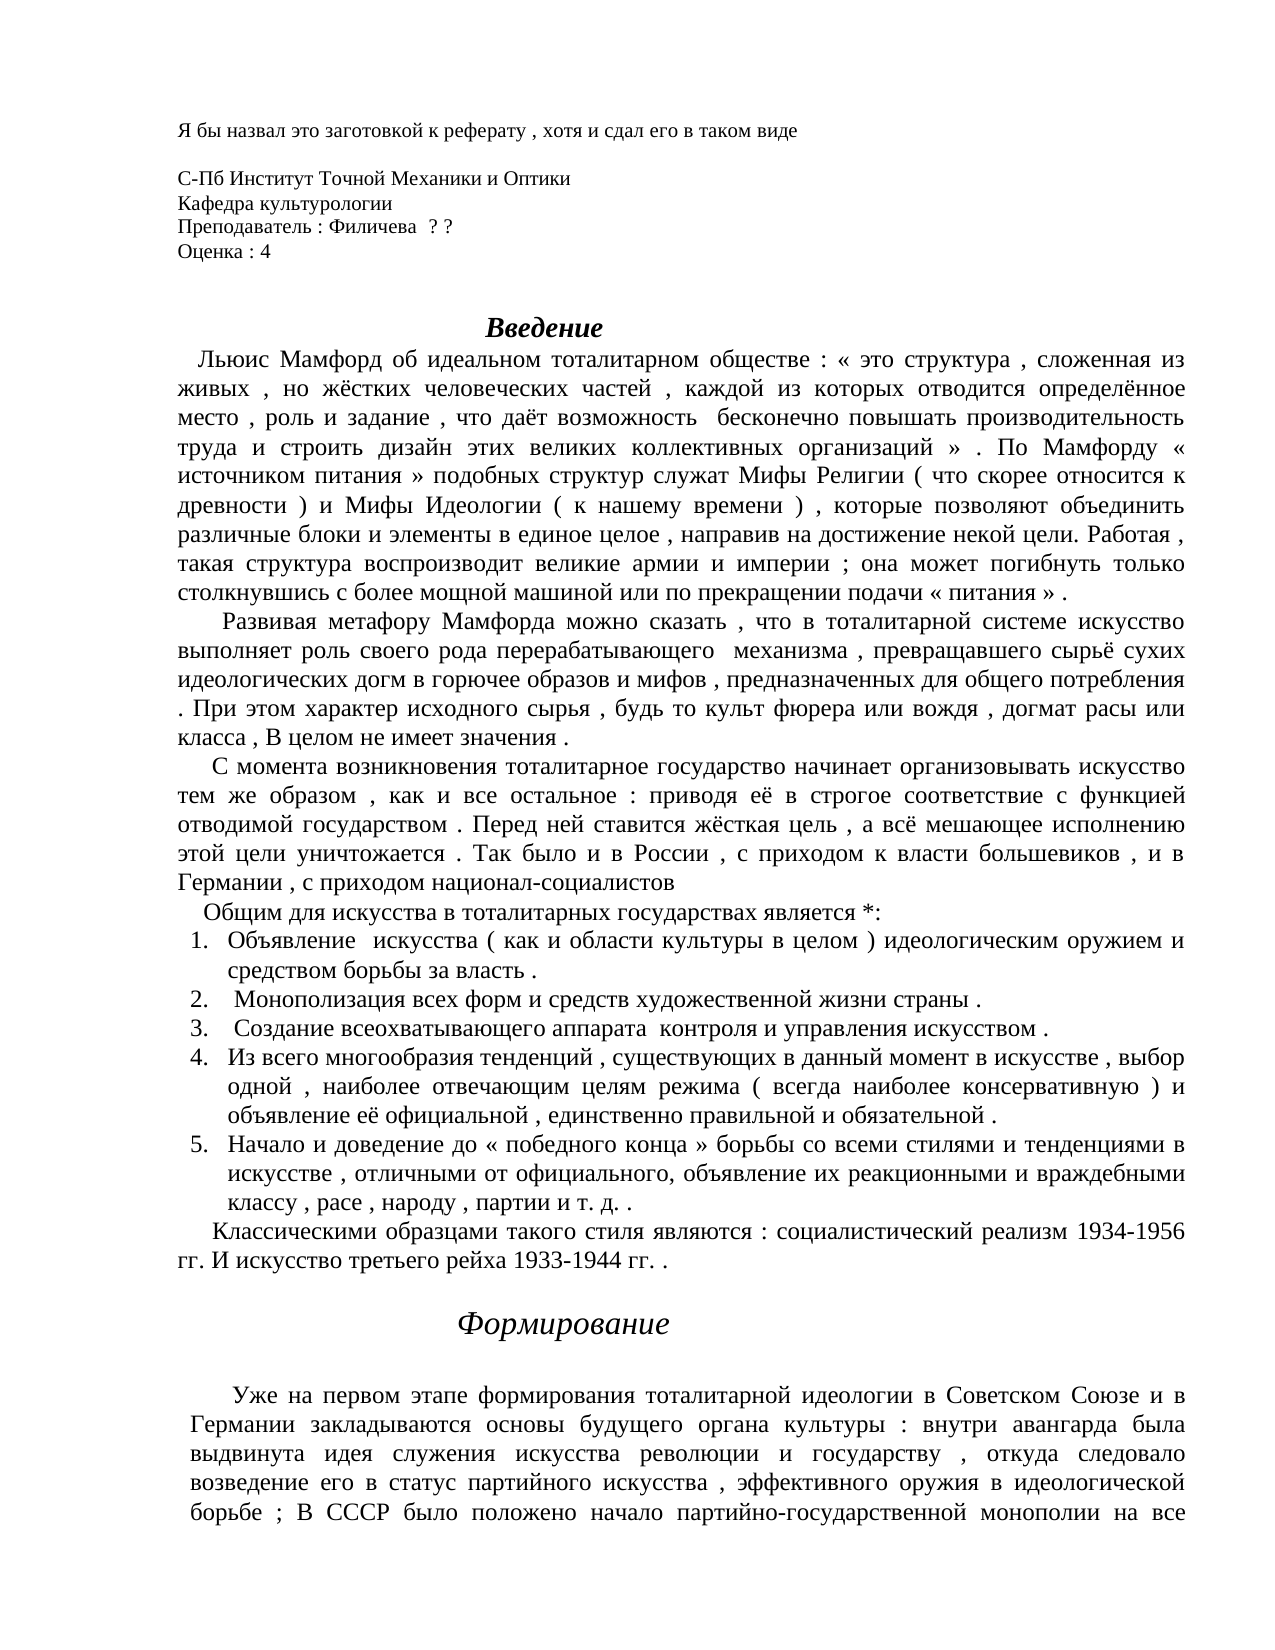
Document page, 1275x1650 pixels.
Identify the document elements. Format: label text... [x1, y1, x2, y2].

text Формирование [177, 1303, 1186, 1342]
text Я бы назвал это заготовкой к реферату , хотя и сдал его в таком виде [177, 118, 1186, 142]
text Льюис Мамфорд об идеальном тоталитарном обществе : « это структура , сложенная из живых , но жёстких человеческих частей , каждой из которых отводится определённое место , роль и задание , что даёт возможность бесконечно повышать производительность труда и строить дизайн этих великих коллективных организаций » . По Мамфорду « источником питания » подобных структур служат Мифы Религии ( что скорее относится к древности ) и Мифы Идеологии ( к нашему времени ) , которые позволяют объединить различные блоки и элементы в единое целое , направив на достижение некой цели. Работая , такая структура воспроизводит великие армии и империи ; она может погибнуть только столкнувшись с более мощной машиной или по прекращении подачи « питания » . [177, 344, 1186, 606]
text 1. Объявление искусства ( как и области культуры в целом ) идеологическим оружием и средством борьбы за власть . [190, 925, 1186, 983]
text С-Пб Институт Точной Механики и Оптики [177, 166, 1186, 190]
text Преподаватель : Филичева ? ? [177, 214, 1186, 238]
text 3. Создание всеохватывающего аппарата контроля и управления искусством . [190, 1013, 1186, 1042]
text Общим для искусства в тоталитарных государствах является *: [177, 896, 1186, 925]
text Оценка : 4 [177, 238, 1186, 262]
text Введение [177, 311, 1186, 344]
text Развивая метафору Мамфорда можно сказать , что в тоталитарной системе искусство выполняет роль своего рода перерабатывающего механизма , превращавшего сырьё сухих идеологических догм в горючее образов и мифов , предназначенных для общего потребления . При этом характер исходного сырья , будь то культ фюрера или вождя , догмат расы или класса , В целом не имеет значения . [177, 606, 1186, 751]
text 4. Из всего многообразия тенденций , существующих в данный момент в искусстве , выбор одной , наиболее отвечающим целям режима ( всегда наиболее консервативную ) и объявление её официальной , единственно правильной и обязательной . [190, 1042, 1186, 1129]
text 5. Начало и доведение до « победного конца » борьбы со всеми стилями и тенденциями в искусстве , отличными от официального, объявление их реакционными и враждебными классу , расе , народу , партии и т. д. . [190, 1129, 1186, 1216]
text Классическими образцами такого стиля являются : социалистический реализм 1934-1956 гг. И искусство третьего рейха 1933-1944 гг. . [177, 1216, 1186, 1274]
text С момента возникновения тоталитарное государство начинает организовывать искусство тем же образом , как и все остальное : приводя её в строгое соответствие с функцией отводимой государством . Перед ней ставится жёсткая цель , а всё мешающее исполнению этой цели уничтожается . Так было и в России , с приходом к власти большевиков , и в Германии , с приходом национал-социалистов [177, 751, 1186, 896]
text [190, 1380, 1186, 1525]
text Кафедра культурологии [177, 190, 1186, 214]
text 2. Монополизация всех форм и средств художественной жизни страны . [190, 983, 1186, 1013]
